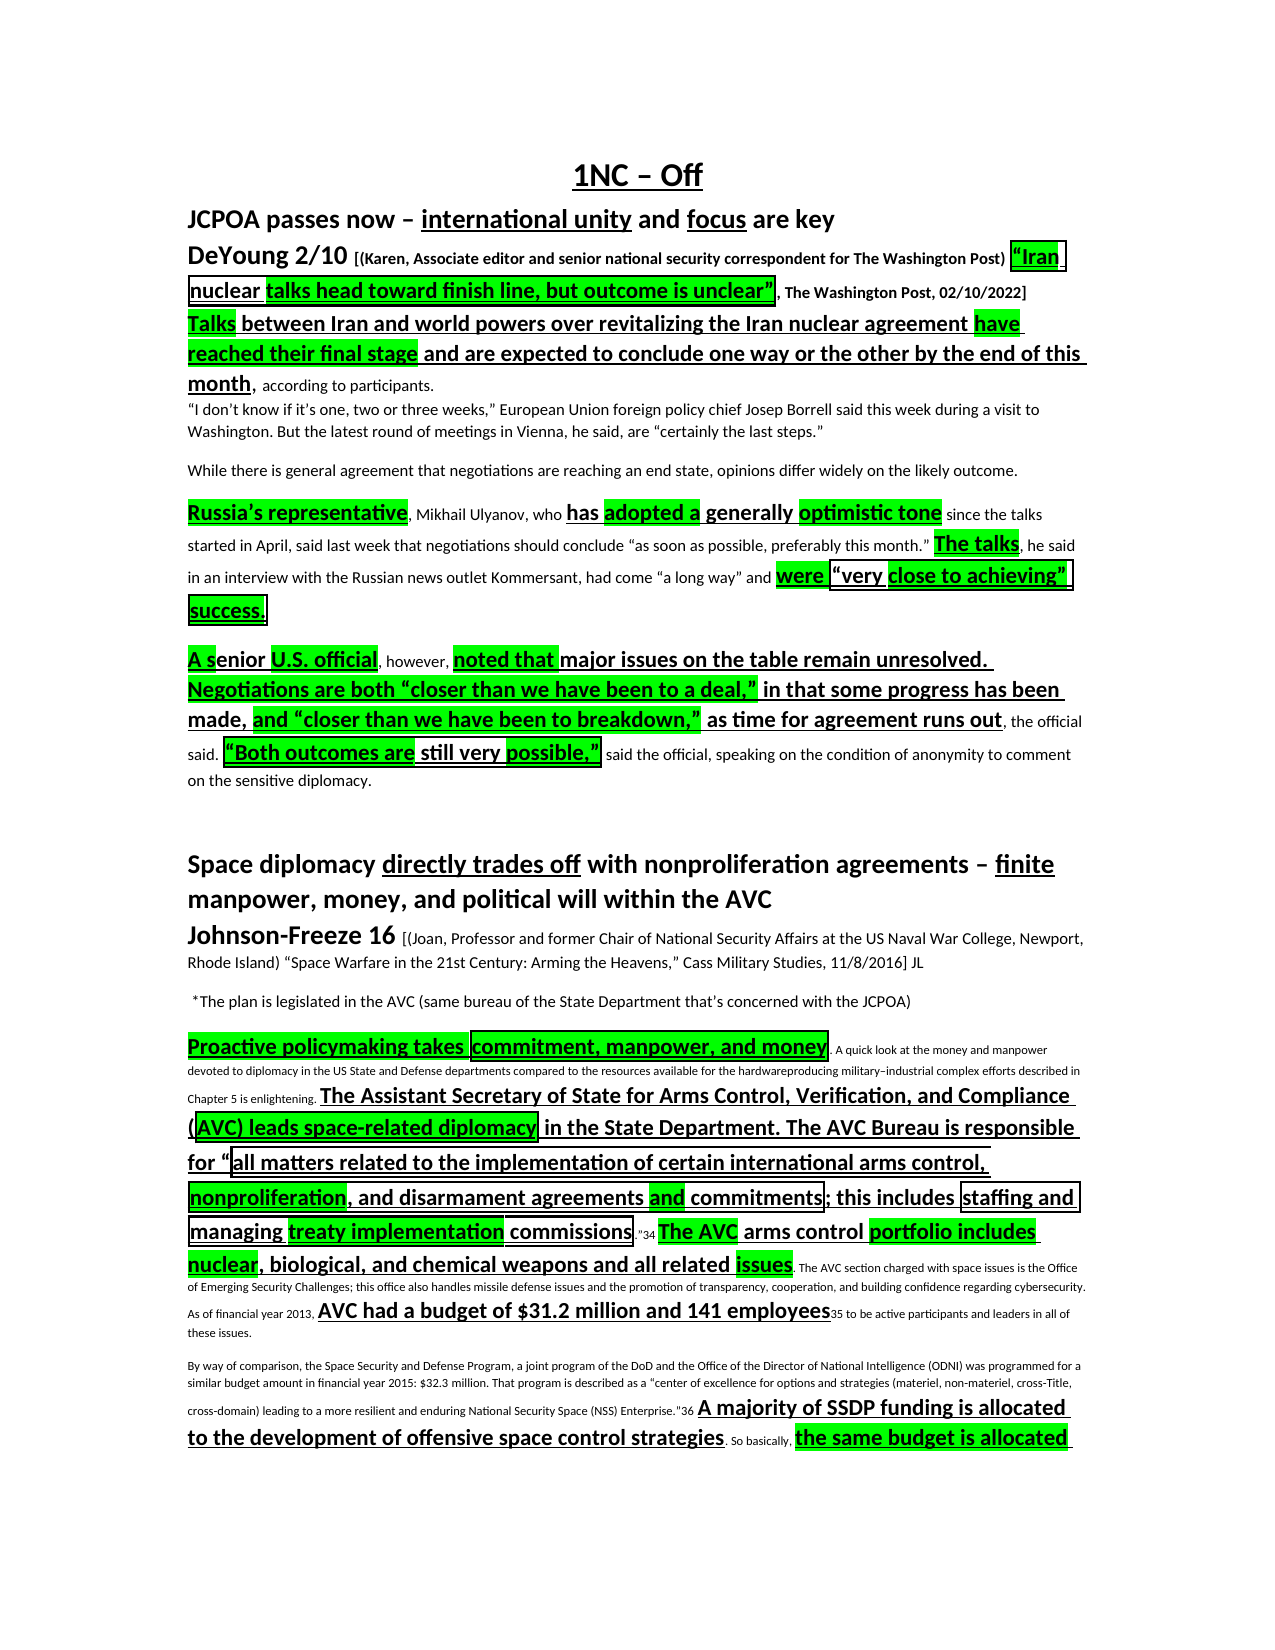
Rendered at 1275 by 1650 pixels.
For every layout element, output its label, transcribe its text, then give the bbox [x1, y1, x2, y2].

subtitle JCPOA passes now – international unity and focus are key DeYoung 2/10 [(Karen, Associate editor and senior national security correspondent for The Washington Post) “Iran nuclear talks head toward finish line, but outcome is unclear”, The Washington Post, 02/10/2022] Talks between Iran and world powers over revitalizing the Iran nuclear agreement have reached their final stage and are expected to conclude one way or the other by the end of this month, according to participants. [187, 202, 1087, 363]
text “I don’t know if it’s one, two or three weeks,” European Union foreign policy chief Josep Borrell said this week during a visit to Washington. But the latest round of meetings in Vienna, he said, are “certainly the last steps.” [187, 399, 1087, 442]
text A senior U.S. official, however, noted that major issues on the table remain unresolved. Negotiations are both “closer than we have been to a deal,” in that some progress has been made, and “closer than we have been to breakdown,” as time for agreement runs out, the official said. “Both outcomes are still very possible,” said the official, speaking on the condition of anonymity to comment on the sensitive diplomacy. [187, 645, 1087, 790]
subtitle JCPOA passes now – international unity and focus are key DeYoung 2/10 [(Karen, Associate editor and senior national security correspondent for The Washington Post) “Iran nuclear talks head toward finish line, but outcome is unclear”, The Washington Post, 02/10/2022] Talks between Iran and world powers over revitalizing the Iran nuclear agreement have reached their final stage and are expected to conclude one way or the other by the end of this month, according to participants. [187, 364, 1087, 397]
subtitle 1NC – Off [187, 154, 1087, 195]
text *The plan is legislated in the AVC (same bureau of the State Department that’s concerned with the JCPOA) [187, 991, 1087, 1012]
text Russia’s representative, Mikhail Ulyanov, who has adopted a generally optimistic tone since the talks started in April, said last week that negotiations should conclude “as soon as possible, preferably this month.” The talks, he said in an interview with the Russian news outlet Kommersant, had come “a long way” and were “very close to achieving” success. [187, 498, 1087, 626]
text While there is general agreement that negotiations are reaching an end state, opinions differ widely on the likely outcome. [187, 460, 1087, 480]
text Proactive policymaking takes commitment, manpower, and money. A quick look at the money and manpower devoted to diplomacy in the US State and Defense departments compared to the resources available for the hardwareproducing military–industrial complex efforts described in Chapter 5 is enlightening. The Assistant Secretary of State for Arms Control, Verification, and Compliance (AVC) leads space-related diplomacy in the State Department. The AVC Bureau is responsible for “all matters related to the implementation of certain international arms control, nonproliferation, and disarmament agreements and commitments; this includes staffing and managing treaty implementation commissions.”34 The AVC arms control portfolio includes nuclear, biological, and chemical weapons and all related issues. The AVC section charged with space issues is the Office of Emerging Security Challenges; this office also handles missile defense issues and the promotion of transparency, cooperation, and building confidence regarding cybersecurity. As of financial year 2013, AVC had a budget of $31.2 million and 141 employees35 to be active participants and leaders in all of these issues. [187, 1030, 1087, 1341]
subtitle Space diplomacy directly trades off with nonproliferation agreements – finite manpower, money, and political will within the AVC [187, 847, 1087, 916]
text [187, 1359, 1087, 1451]
text Johnson-Freeze 16 [(Joan, Professor and former Chair of National Security Affairs at the US Naval War College, Newport, Rhode Island) “Space Warfare in the 21st Century: Arming the Heavens,” Cass Military Studies, 11/8/2016] JL [187, 918, 1087, 973]
